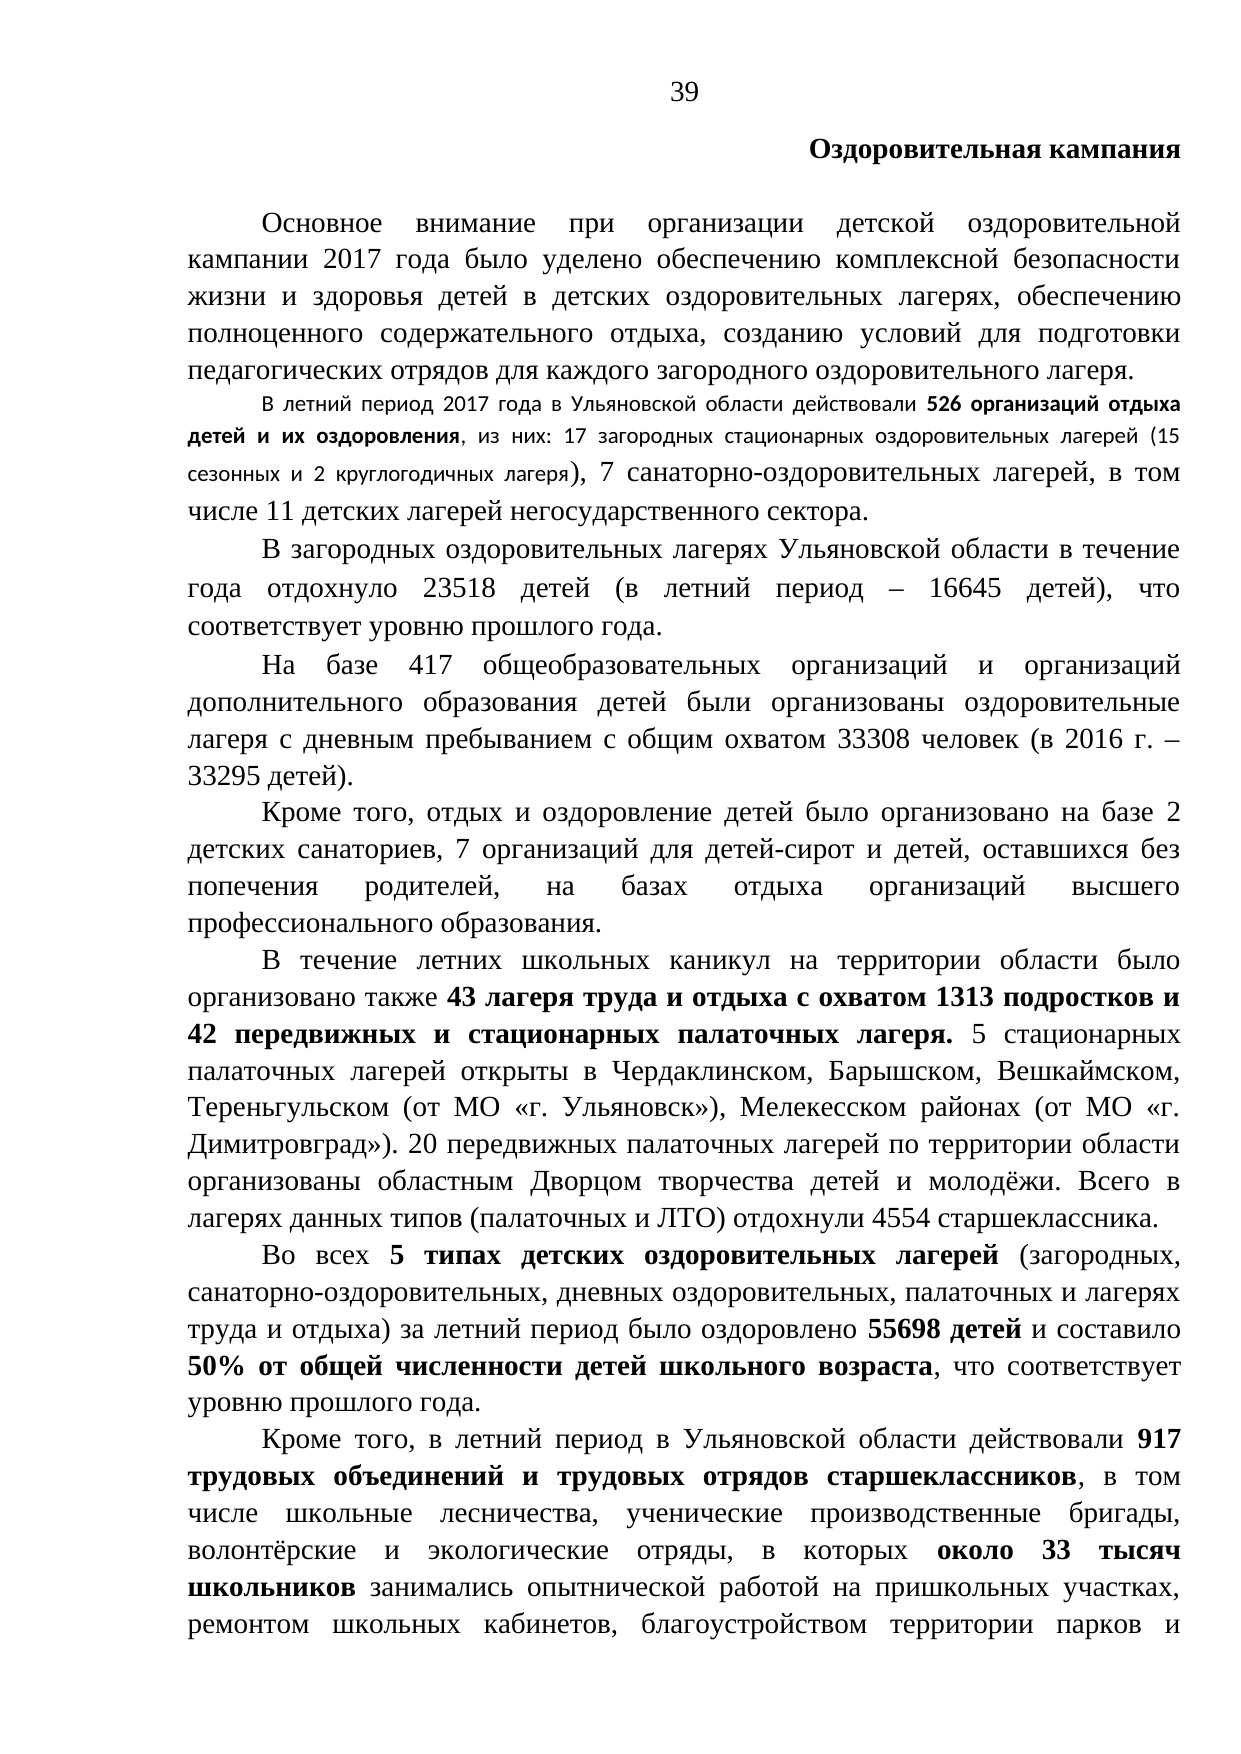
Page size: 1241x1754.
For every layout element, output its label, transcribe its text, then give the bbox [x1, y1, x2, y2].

title Основное внимание при организации детской оздоровительной кампании 2017 года было уделено обеспечению комплексной безопасности жизни и здоровья детей в детских оздоровительных лагерях, обеспечению полноценного содержательного отдыха, созданию условий для подготовки педагогических отрядов для каждого загородного оздоровительного лагеря. [187, 205, 1181, 386]
text Кроме того, отдых и оздоровление детей было организовано на базе 2 детских санаториев, 7 организаций для детей-сирот и детей, оставшихся без попечения родителей, на базах отдыха организаций высшего профессионального образования. [187, 794, 1181, 939]
text На базе 417 общеобразовательных организаций и организаций дополнительного образования детей были организованы оздоровительные лагеря с дневным пребыванием с общим охватом 33308 человек (в 2016 г. – 33295 детей). [187, 647, 1181, 791]
text В летний период 2017 года в Ульяновской области действовали 526 организаций отдыха детей и их оздоровления, из них: 17 загородных стационарных оздоровительных лагерей (15 сезонных и 2 круглогодичных лагеря), 7 санаторно-оздоровительных лагерей, в том числе 11 детских лагерей негосударственного сектора. [187, 389, 1181, 526]
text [187, 1421, 1181, 1639]
text В течение летних школьных каникул на территории области было организовано также 43 лагеря труда и отдыха с охватом 1313 подростков и 42 передвижных и стационарных палаточных лагеря. 5 стационарных палаточных лагерей открыты в Чердаклинском, Барышском, Вешкаймском, Тереньгульском (от МО «г. Ульяновск»), Мелекесском районах (от МО «г. Димитровград»). 20 передвижных палаточных лагерей по территории области организованы областным Дворцом творчества детей и молодёжи. Всего в лагерях данных типов (палаточных и ЛТО) отдохнули 4554 старшеклассника. [187, 942, 1181, 1234]
text Оздоровительная кампания [187, 131, 1181, 164]
text Во всех 5 типах детских оздоровительных лагерей (загородных, санаторно-оздоровительных, дневных оздоровительных, палаточных и лагерях труда и отдыха) за летний период было оздоровлено 55698 детей и составило 50% от общей численности детей школьного возраста, что соответствует уровню прошлого года. [187, 1237, 1181, 1418]
text В загородных оздоровительных лагерях Ульяновской области в течение года отдохнуло 23518 детей (в летний период – 16645 детей), что соответствует уровню прошлого года. [187, 531, 1181, 642]
